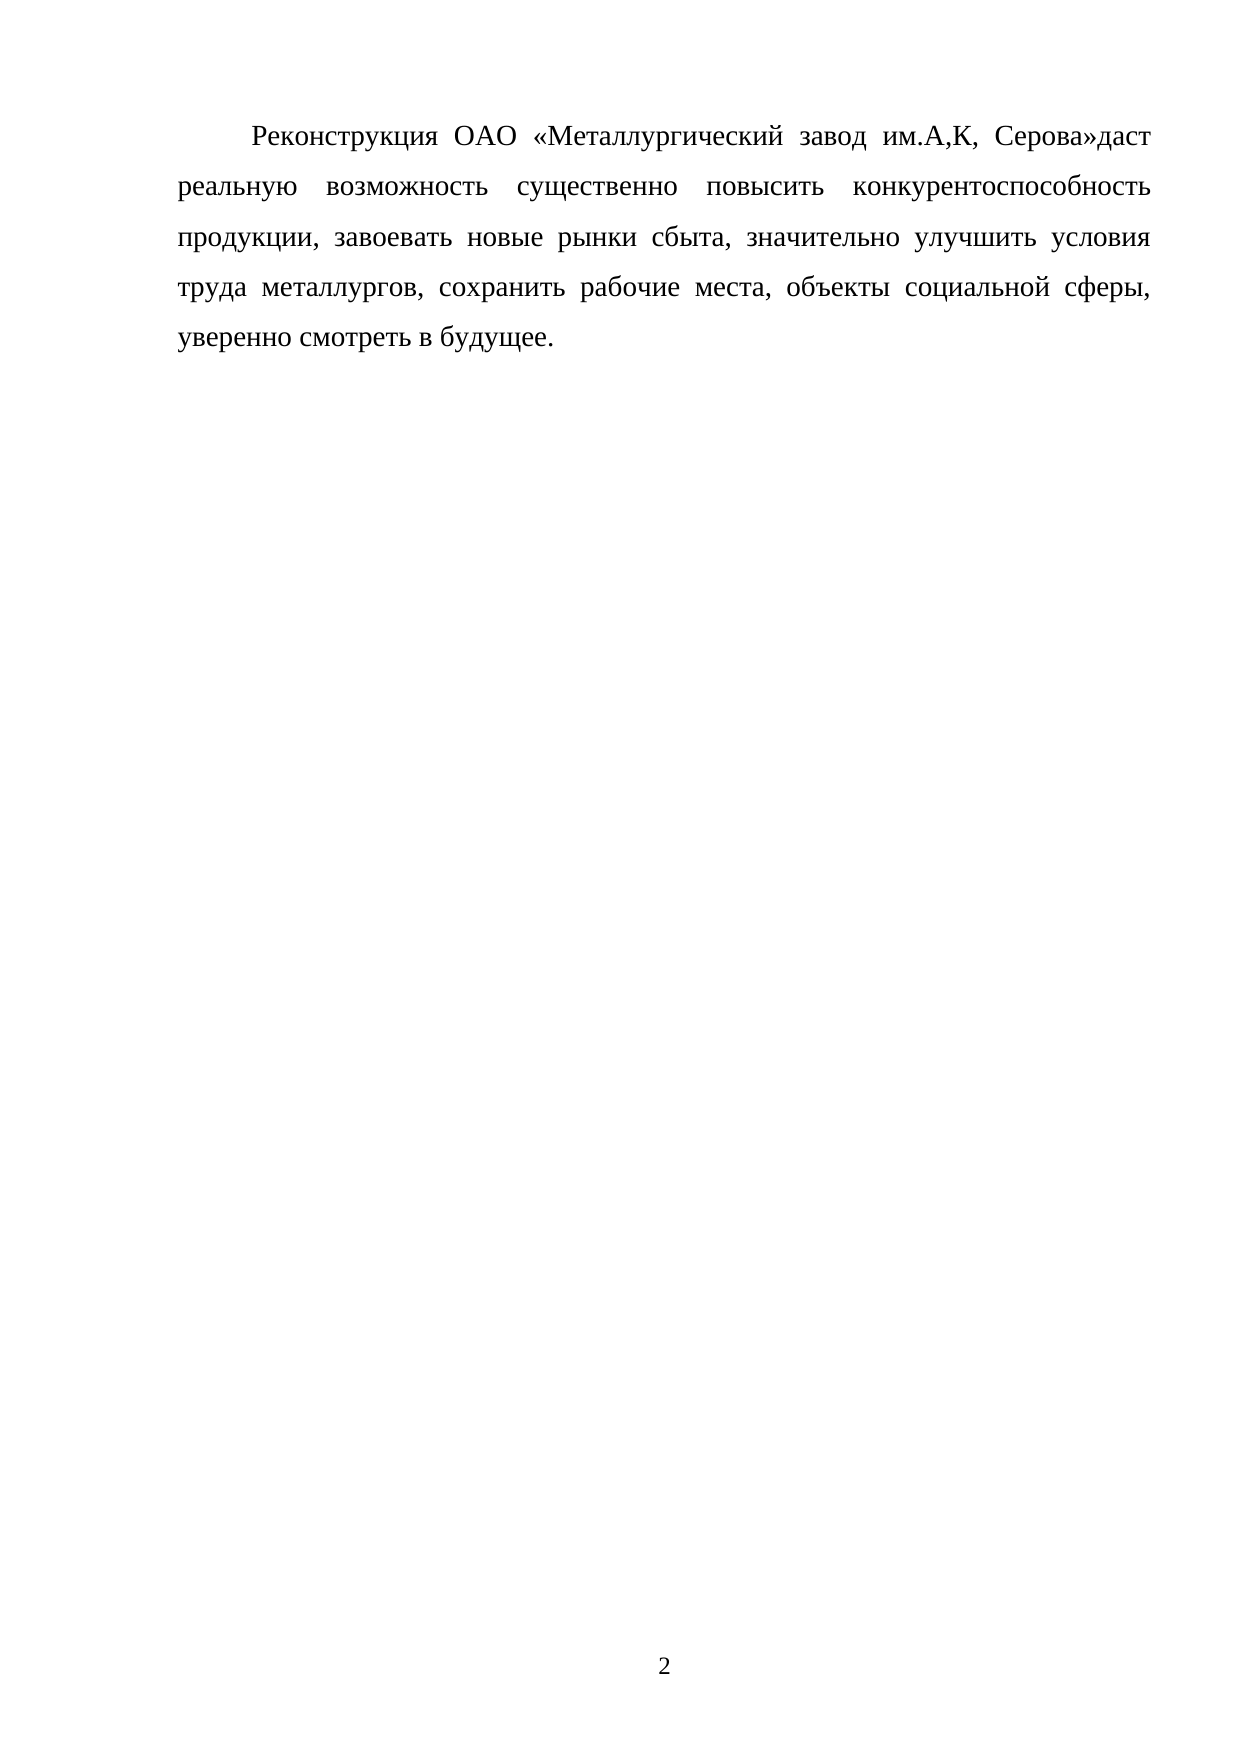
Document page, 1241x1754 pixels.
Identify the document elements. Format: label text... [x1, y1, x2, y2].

text Реконструкция ОАО «Металлургический завод им.А,К, Серова»даст реальную возможность существенно повысить конкурентоспособность продукции, завоевать новые рынки сбыта, значительно улучшить условия труда металлургов, сохранить рабочие места, объекты социальной сферы, уверенно смотреть в будущее. [177, 118, 1152, 353]
